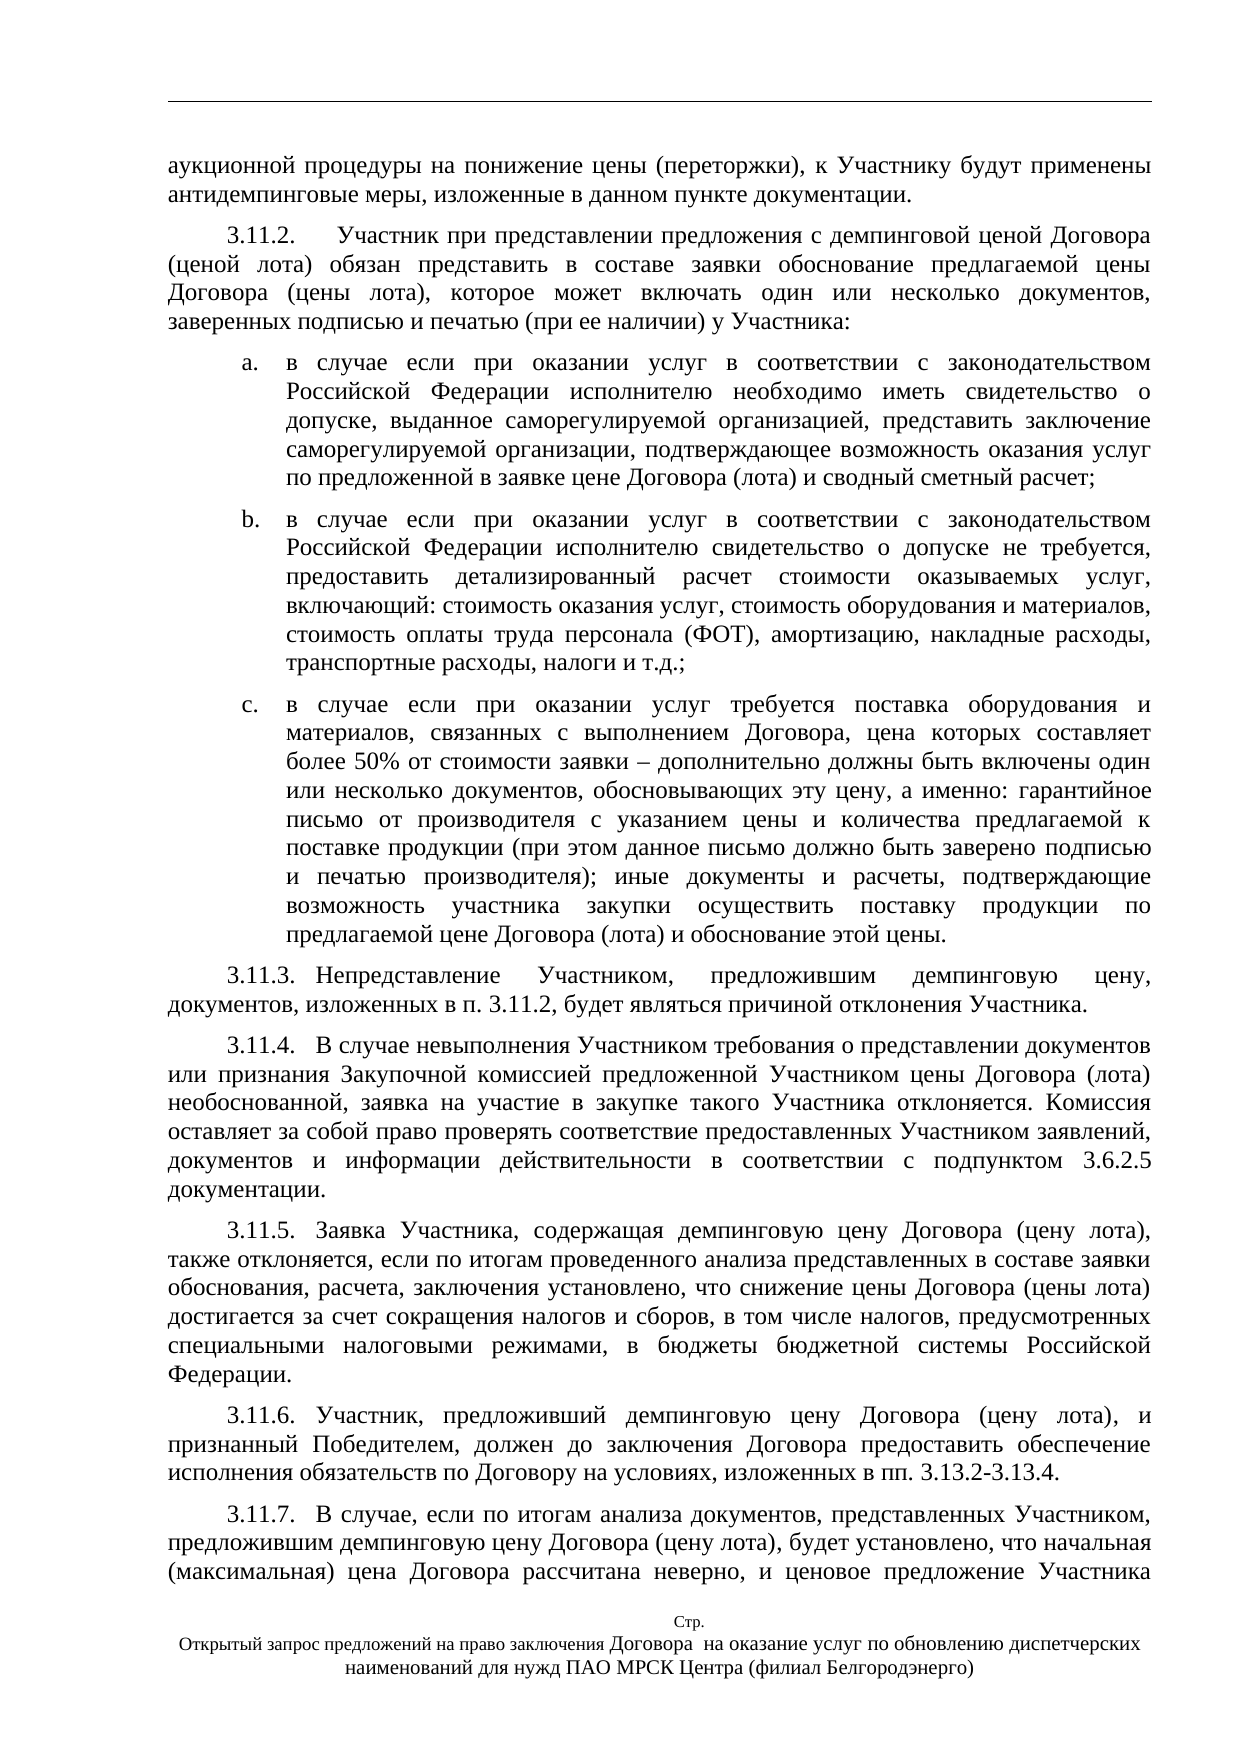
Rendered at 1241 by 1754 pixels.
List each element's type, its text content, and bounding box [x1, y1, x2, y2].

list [168, 150, 1152, 207]
list в случае если при оказании услуг требуется поставка оборудования и материалов, связанных с выполнением Договора, цена которых составляет более 50% от стоимости заявки – дополнительно должны быть включены один или несколько документов, обосновывающих эту цену, а именно: гарантийное письмо от производителя с указанием цены и количества предлагаемой к поставке продукции (при этом данное письмо должно быть заверено подписью и печатью производителя); иные документы и расчеты, подтверждающие возможность участника закупки осуществить поставку продукции по предлагаемой цене Договора (лота) и обоснование этой цены. [241, 689, 1152, 947]
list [168, 1499, 1152, 1585]
list Заявка Участника, содержащая демпинговую цену Договора (цену лота), также отклоняется, если по итогам проведенного анализа представленных в составе заявки обоснования, расчета, заключения установлено, что снижение цены Договора (цены лота) достигается за счет сокращения налогов и сборов, в том числе налогов, предусмотренных специальными налоговыми режимами, в бюджеты бюджетной системы Российской Федерации. [168, 1215, 1152, 1387]
list в случае если при оказании услуг в соответствии с законодательством Российской Федерации исполнителю свидетельство о допуске не требуется, предоставить детализированный расчет стоимости оказываемых услуг, включающий: стоимость оказания услуг, стоимость оборудования и материалов, стоимость оплаты труда персонала (ФОТ), амортизацию, накладные расходы, транспортные расходы, налоги и т.д.; [241, 504, 1152, 676]
list Участник при представлении предложения с демпинговой ценой Договора (ценой лота) обязан представить в составе заявки обоснование предлагаемой цены Договора (цены лота), которое может включать один или несколько документов, заверенных подписью и печатью (при ее наличии) у Участника: [168, 220, 1152, 335]
list в случае если при оказании услуг в соответствии с законодательством Российской Федерации исполнителю необходимо иметь свидетельство о допуске, выданное саморегулируемой организацией, представить заключение саморегулируемой организации, подтверждающее возможность оказания услуг по предложенной в заявке цене Договора (лота) и сводный сметный расчет; [241, 347, 1152, 491]
